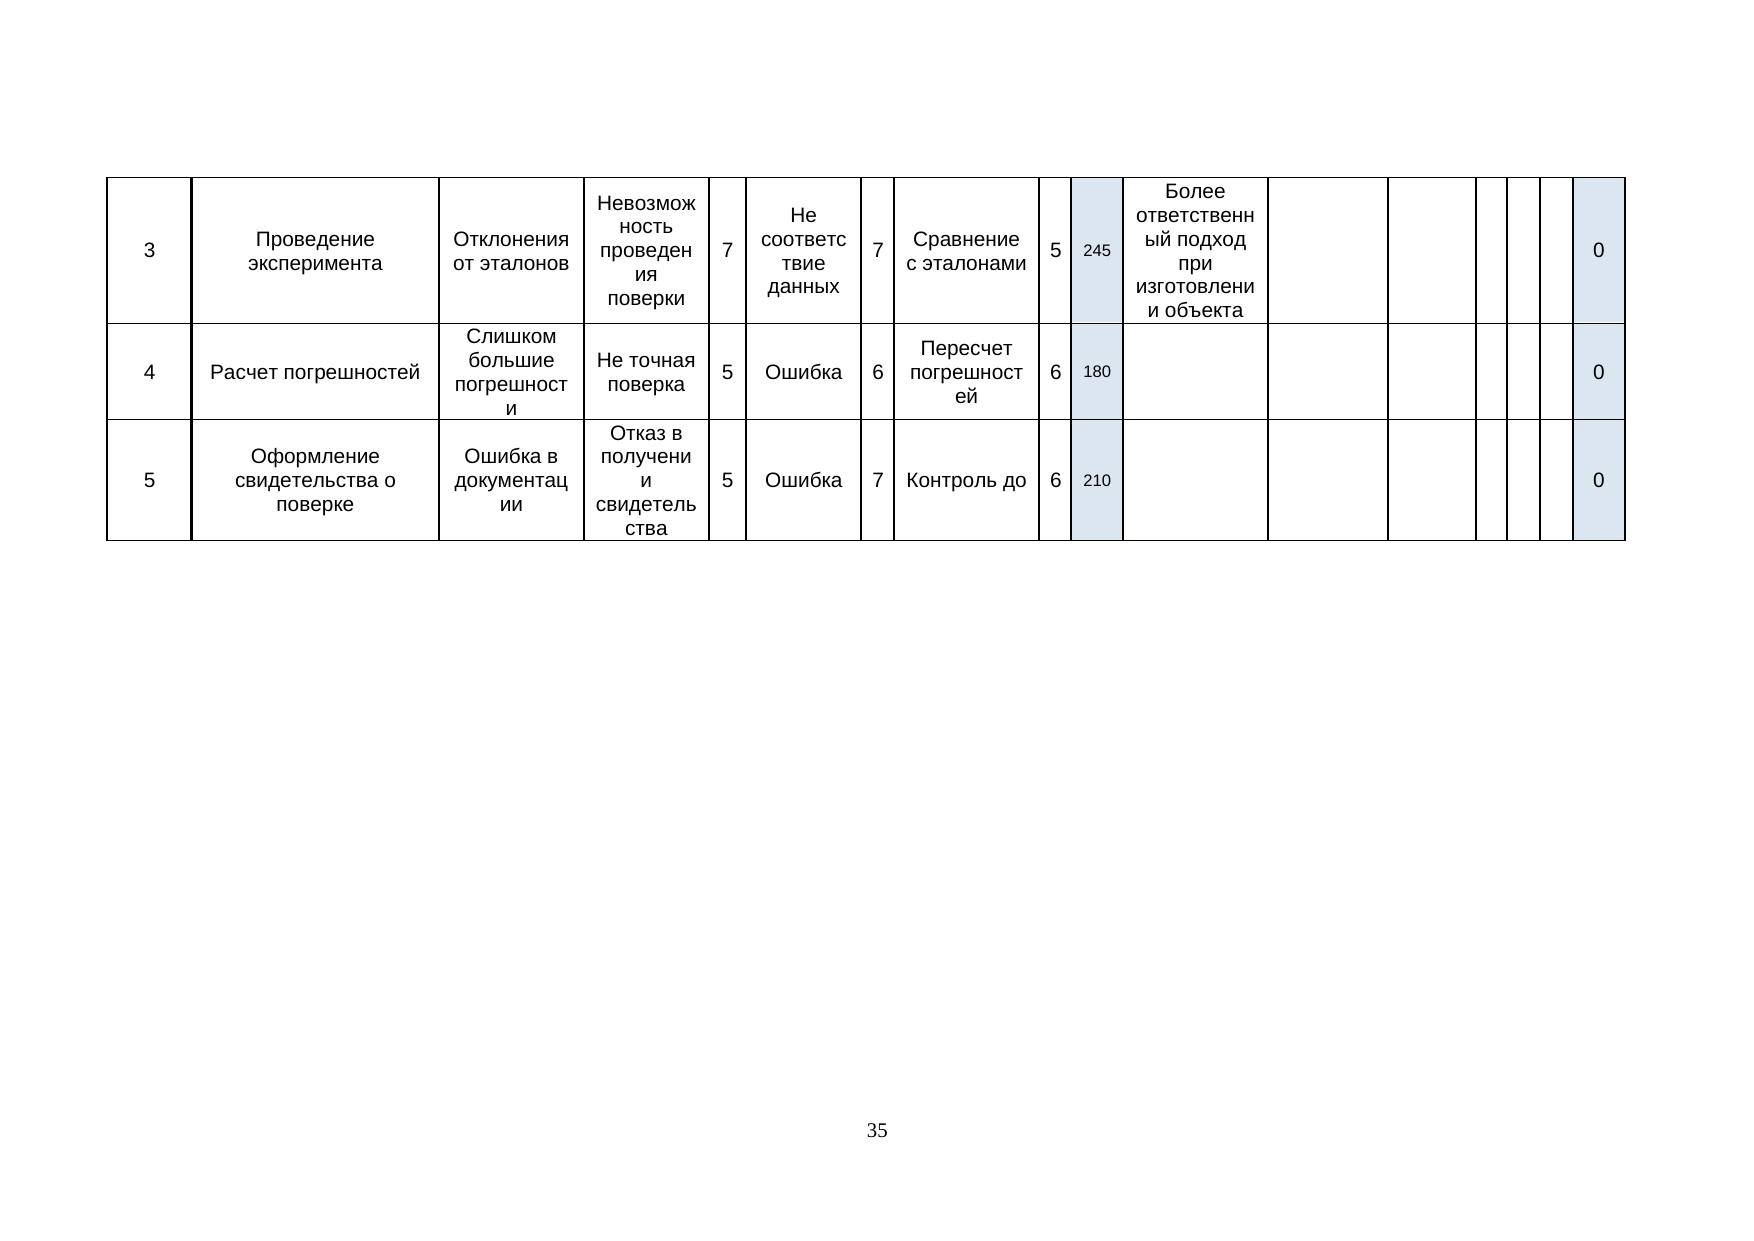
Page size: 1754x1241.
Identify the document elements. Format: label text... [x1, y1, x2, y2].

table_cell Слишком большие погрешности [440, 324, 583, 419]
table_cell Не соответствие данных [747, 178, 860, 322]
table_cell [1477, 324, 1506, 419]
table_cell Сравнение с эталонами [895, 178, 1038, 322]
table_cell [1124, 324, 1267, 419]
table_cell Ошибка [747, 420, 860, 540]
table_cell Проведение эксперимента [193, 178, 438, 322]
table_cell 5 [1040, 178, 1070, 322]
table_cell 0 [1574, 324, 1624, 419]
table_cell Не точная поверка [585, 324, 708, 419]
table_cell [1508, 324, 1539, 419]
table_cell Более ответственный подход при изготовлении объекта [1124, 178, 1267, 322]
table_cell [1477, 420, 1506, 540]
table_cell [1269, 420, 1387, 540]
table_cell [1477, 178, 1506, 322]
table_cell Пересчет погрешностей [895, 324, 1038, 419]
table_cell 0 [1574, 420, 1624, 540]
table_cell [1541, 324, 1572, 419]
table_cell Отказ в получении свидетельства [585, 420, 708, 540]
table_cell 5 [710, 420, 745, 540]
table_cell [1269, 178, 1387, 322]
table_cell 5 [108, 420, 190, 540]
table_cell 180 [1072, 324, 1122, 419]
table_cell 210 [1072, 420, 1122, 540]
table_cell [1269, 324, 1387, 419]
table_cell Ошибка [747, 324, 860, 419]
table_cell 7 [710, 178, 745, 322]
table_cell [1389, 324, 1475, 419]
table_cell [1124, 420, 1267, 540]
table_cell 7 [862, 420, 893, 540]
table_cell Расчет погрешностей [193, 324, 438, 419]
table_cell 6 [1040, 324, 1070, 419]
table_cell 245 [1072, 178, 1122, 322]
table_cell Оформление свидетельства о поверке [193, 420, 438, 540]
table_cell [585, 178, 708, 322]
table_cell [1541, 420, 1572, 540]
table_cell 0 [1574, 178, 1624, 322]
table_cell [1541, 178, 1572, 322]
table_cell Отклонения от эталонов [440, 178, 583, 322]
table_cell 5 [710, 324, 745, 419]
table_cell 6 [862, 324, 893, 419]
table_cell 6 [1040, 420, 1070, 540]
table_cell [1389, 420, 1475, 540]
table_cell 4 [108, 324, 190, 419]
table_cell [1508, 420, 1539, 540]
table_cell Ошибка в документации [440, 420, 583, 540]
table_cell Контроль до [895, 420, 1038, 540]
table_cell [1389, 178, 1475, 322]
table_cell [1508, 178, 1539, 322]
table_cell 7 [862, 178, 893, 322]
table_cell 3 [108, 178, 190, 322]
